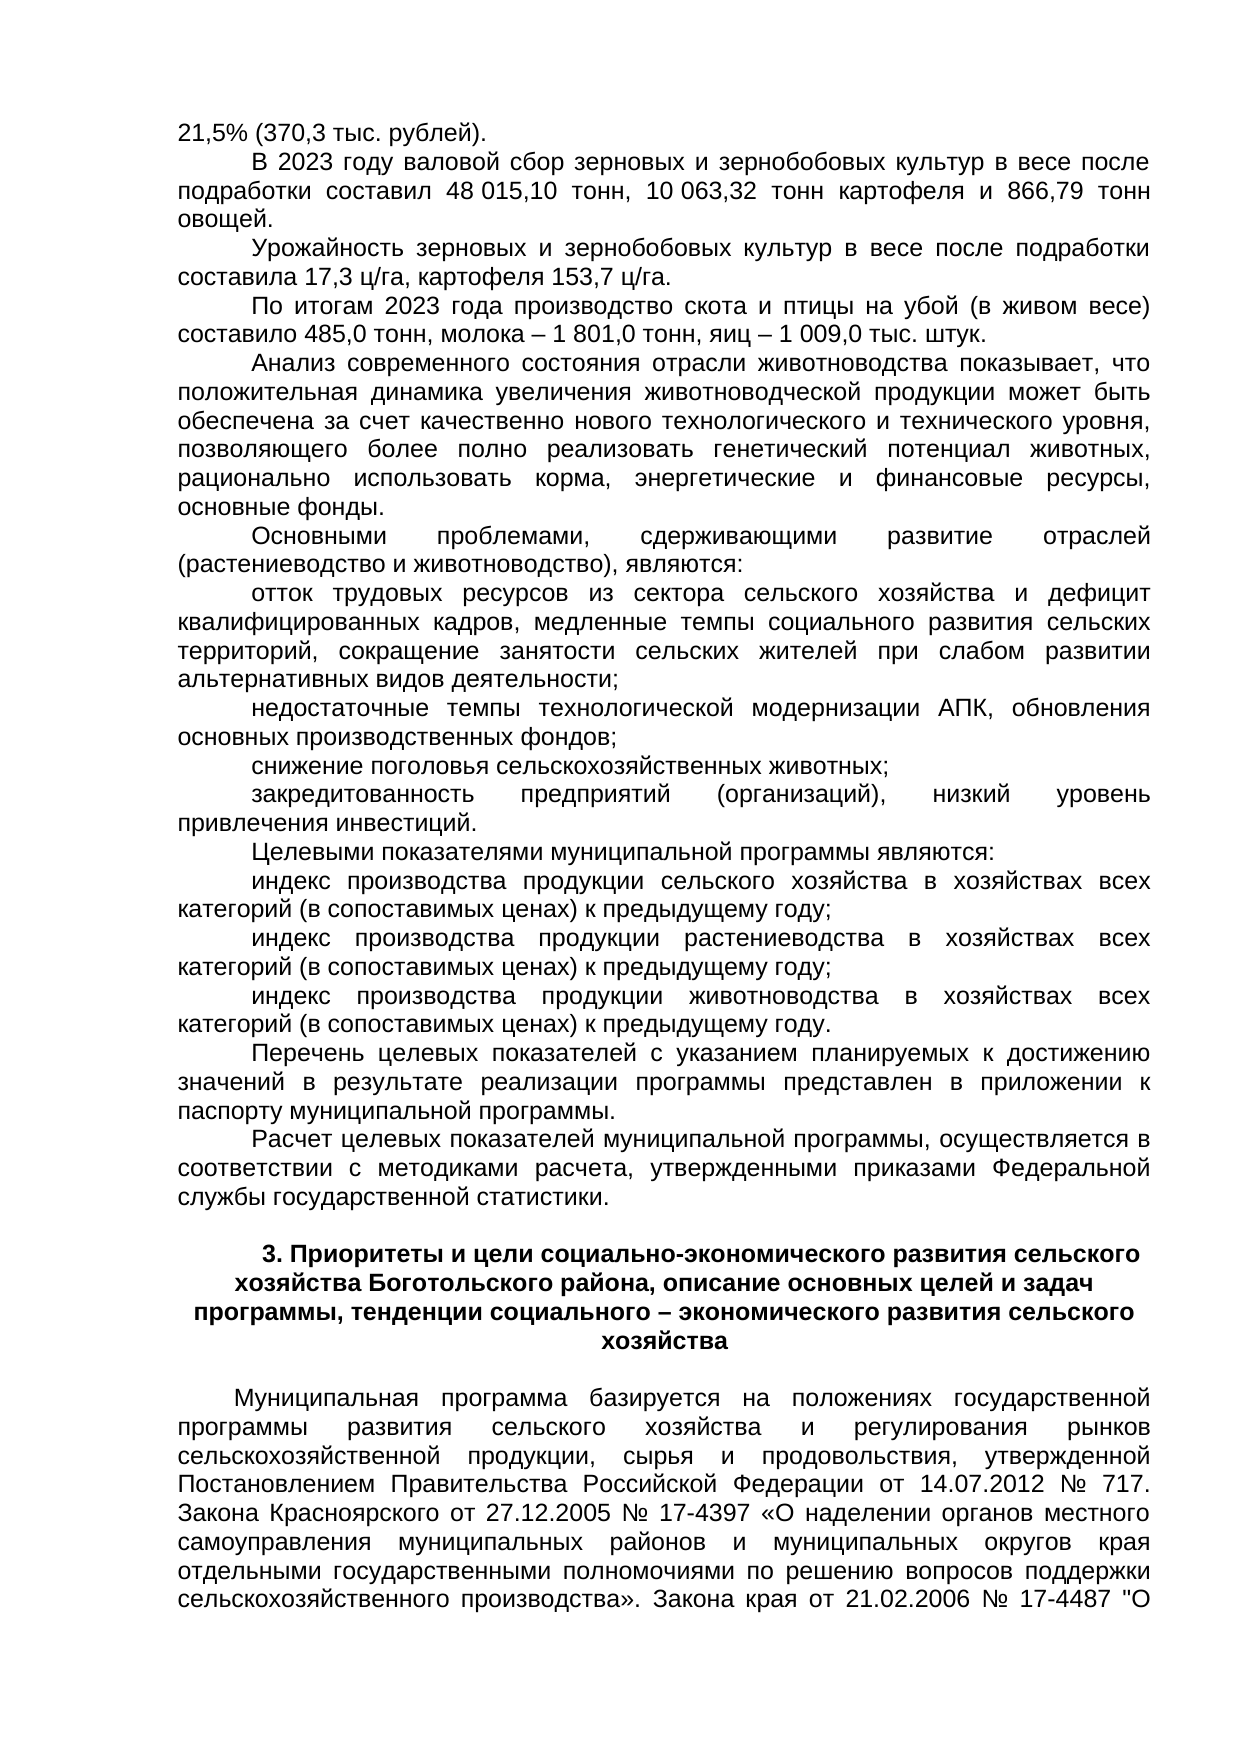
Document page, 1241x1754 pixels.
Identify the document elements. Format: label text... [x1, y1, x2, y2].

text 3. Приоритеты и цели социально-экономического развития сельского хозяйства Боготольского района, описание основных целей и задач программы, тенденции социального – экономического развития сельского хозяйства [177, 1239, 1152, 1354]
text Анализ современного состояния отрасли животноводства показывает, что положительная динамика увеличения животноводческой продукции может быть обеспечена за счет качественно нового технологического и технического уровня, позволяющего более полно реализовать генетический потенциал животных, рационально использовать корма, энергетические и финансовые ресурсы, основные фонды. [177, 348, 1152, 521]
text Расчет целевых показателей муниципальной программы, осуществляется в соответствии с методиками расчета, утвержденными приказами Федеральной службы государственной статистики. [177, 1124, 1152, 1211]
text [177, 1383, 1152, 1613]
text индекс производства продукции животноводства в хозяйствах всех категорий (в сопоставимых ценах) к предыдущему году. [177, 981, 1152, 1038]
text индекс производства продукции растениеводства в хозяйствах всех категорий (в сопоставимых ценах) к предыдущему году; [177, 923, 1152, 981]
text Перечень целевых показателей с указанием планируемых к достижению значений в результате реализации программы представлен в приложении к паспорту муниципальной программы. [177, 1038, 1152, 1124]
text Основными проблемами, сдерживающими развитие отраслей (растениеводство и животноводство), являются: [177, 521, 1152, 578]
text По итогам 2023 года производство скота и птицы на убой (в живом весе) составило 485,0 тонн, молока – 1 801,0 тонн, яиц – 1 009,0 тыс. штук. [177, 291, 1152, 348]
text Урожайность зерновых и зернобобовых культур в весе после подработки составила 17,3 ц/га, картофеля 153,7 ц/га. [177, 233, 1152, 291]
text индекс производства продукции сельского хозяйства в хозяйствах всех категорий (в сопоставимых ценах) к предыдущему году; [177, 866, 1152, 923]
text Целевыми показателями муниципальной программы являются: [177, 837, 1152, 866]
text снижение поголовья сельскохозяйственных животных; [177, 751, 1152, 779]
text недостаточные темпы технологической модернизации АПК, обновления основных производственных фондов; [177, 693, 1152, 751]
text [177, 118, 1152, 147]
text закредитованность предприятий (организаций), низкий уровень привлечения инвестиций. [177, 779, 1152, 837]
text В 2023 году валовой сбор зерновых и зернобобовых культур в весе после подработки составил 48 015,10 тонн, 10 063,32 тонн картофеля и 866,79 тонн овощей. [177, 147, 1152, 233]
text отток трудовых ресурсов из сектора сельского хозяйства и дефицит квалифицированных кадров, медленные темпы социального развития сельских территорий, сокращение занятости сельских жителей при слабом развитии альтернативных видов деятельности; [177, 578, 1152, 693]
